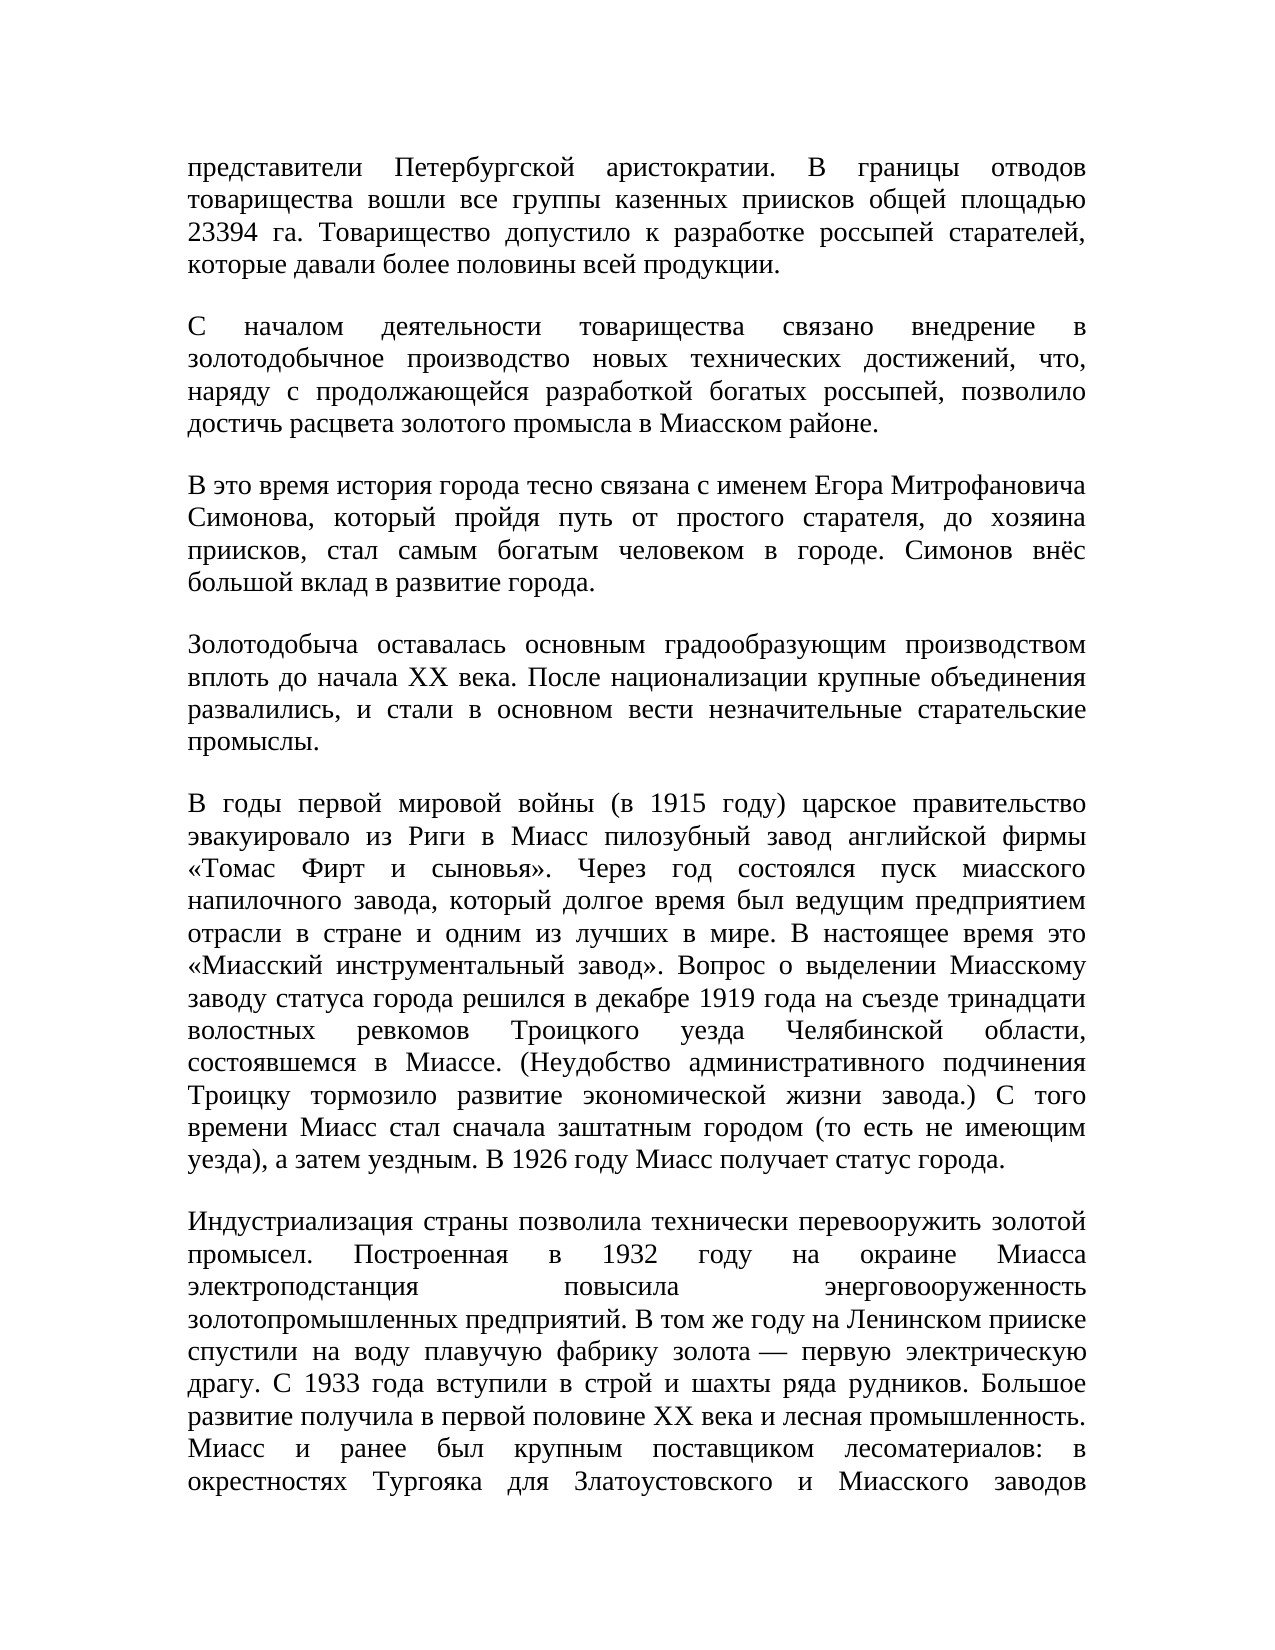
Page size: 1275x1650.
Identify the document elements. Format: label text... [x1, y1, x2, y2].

text С началом деятельности товарищества связано внедрение в золотодобычное производство новых технических достижений, что, наряду с продолжающейся разработкой богатых россыпей, позволило достичь расцвета золотого промысла в Миасском районе. [187, 309, 1087, 439]
text В это время история города тесно связана с именем Егора Митрофановича Симонова, который пройдя путь от простого старателя, до хозяина приисков, стал самым богатым человеком в городе. Симонов внёс большой вклад в развитие города. [187, 468, 1087, 598]
text Золотодобыча оставалась основным градообразующим производством вплоть до начала XX века. После национализации крупные объединения развалились, и стали в основном вести незначительные старательские промыслы. [187, 627, 1087, 757]
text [187, 150, 1087, 279]
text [187, 1204, 1087, 1496]
text В годы первой мировой войны (в 1915 году) царское правительство эвакуировало из Риги в Миасс пилозубный завод английской фирмы «Томас Фирт и сыновья». Через год состоялся пуск миасского напилочного завода, который долгое время был ведущим предприятием отрасли в стране и одним из лучших в мире. В настоящее время это «Миасский инструментальный завод». Вопрос о выделении Миасскому заводу статуса города решился в декабре 1919 года на съезде тринадцати волостных ревкомов Троицкого уезда Челябинской области, состоявшемся в Миассе. (Неудобство административного подчинения Троицку тормозило развитие экономической жизни завода.) С того времени Миасс стал сначала заштатным городом (то есть не имеющим уезда), а затем уездным. В 1926 году Миасс получает статус города. [187, 786, 1087, 1175]
